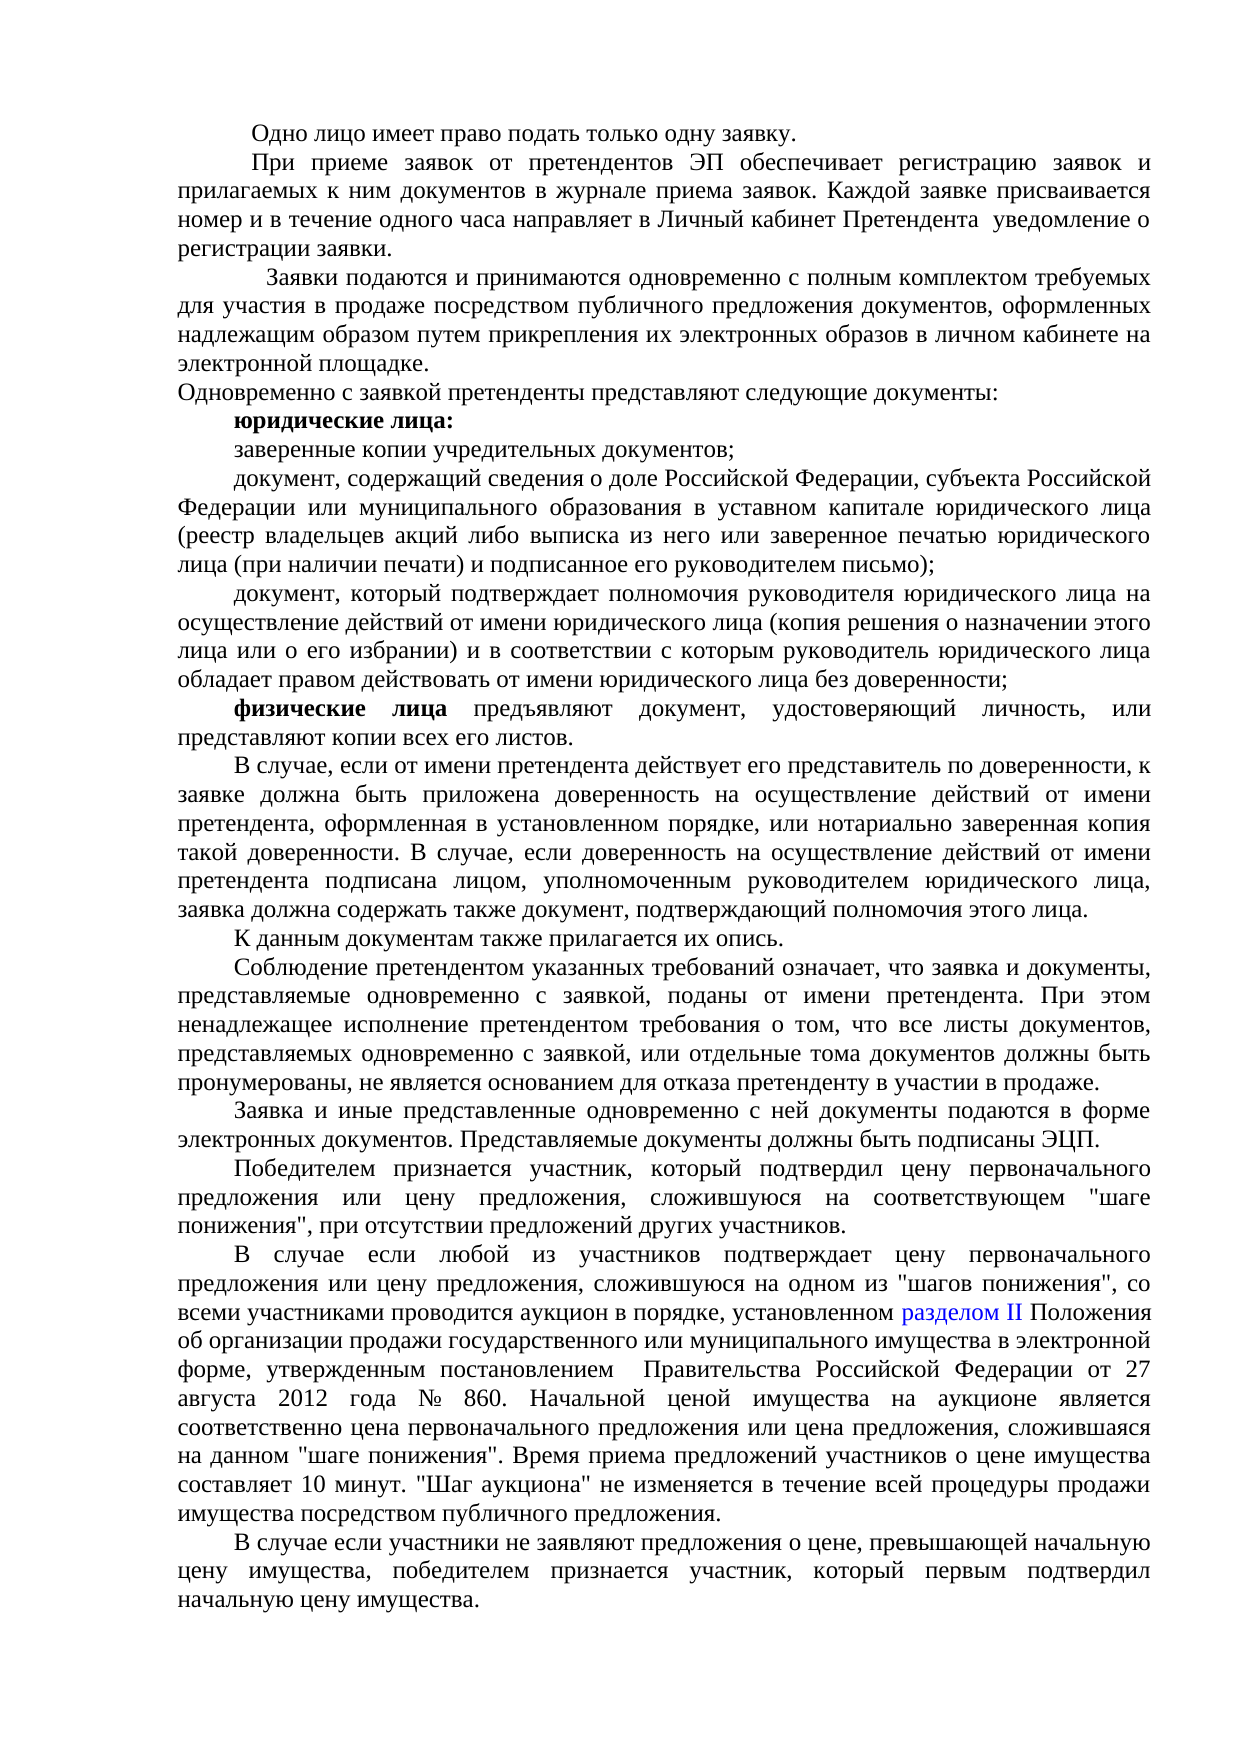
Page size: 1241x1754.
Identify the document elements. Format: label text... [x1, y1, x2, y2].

text Заявка и иные представленные одновременно с ней документы подаются в форме электронных документов. Представляемые документы должны быть подписаны ЭЦП. [177, 1096, 1152, 1153]
text Соблюдение претендентом указанных требований означает, что заявка и документы, представляемые одновременно с заявкой, поданы от имени претендента. При этом ненадлежащее исполнение претендентом требования о том, что все листы документов, представляемых одновременно с заявкой, или отдельные тома документов должны быть пронумерованы, не является основанием для отказа претенденту в участии в продаже. [177, 952, 1152, 1096]
text Одновременно с заявкой претенденты представляют следующие документы: [177, 377, 1152, 406]
text В случае если любой из участников подтверждает цену первоначального предложения или цену предложения, сложившуюся на одном из "шагов понижения", со всеми участниками проводится аукцион в порядке, установленном разделом II Положения об организации продажи государственного или муниципального имущества в электронной форме, утвержденным постановлением Правительства Российской Федерации от 27 августа 2012 года № 860. Начальной ценой имущества на аукционе является соответственно цена первоначального предложения или цена предложения, сложившаяся на данном "шаге понижения". Время приема предложений участников о цене имущества составляет 10 минут. "Шаг аукциона" не изменяется в течение всей процедуры продажи имущества посредством публичного предложения. [177, 1239, 1152, 1527]
text документ, содержащий сведения о доле Российской Федерации, субъекта Российской Федерации или муниципального образования в уставном капитале юридического лица (реестр владельцев акций либо выписка из него или заверенное печатью юридического лица (при наличии печати) и подписанное его руководителем письмо); [177, 463, 1152, 578]
text физические лица предъявляют документ, удостоверяющий личность, или представляют копии всех его листов. [177, 693, 1152, 751]
text Одно лицо имеет право подать только одну заявку. [177, 118, 1152, 147]
text заверенные копии учредительных документов; [177, 434, 1152, 463]
text документ, который подтверждает полномочия руководителя юридического лица на осуществление действий от имени юридического лица (копия решения о назначении этого лица или о его избрании) и в соответствии с которым руководитель юридического лица обладает правом действовать от имени юридического лица без доверенности; [177, 578, 1152, 693]
text При приеме заявок от претендентов ЭП обеспечивает регистрацию заявок и прилагаемых к ним документов в журнале приема заявок. Каждой заявке присваивается номер и в течение одного часа направляет в Личный кабинет Претендента уведомление о регистрации заявки. [177, 147, 1152, 262]
text К данным документам также прилагается их опись. [177, 923, 1152, 952]
text В случае, если от имени претендента действует его представитель по доверенности, к заявке должна быть приложена доверенность на осуществление действий от имени претендента, оформленная в установленном порядке, или нотариально заверенная копия такой доверенности. В случае, если доверенность на осуществление действий от имени претендента подписана лицом, уполномоченным руководителем юридического лица, заявка должна содержать также документ, подтверждающий полномочия этого лица. [177, 751, 1152, 923]
text В случае если участники не заявляют предложения о цене, превышающей начальную цену имущества, победителем признается участник, который первым подтвердил начальную цену имущества. [177, 1527, 1152, 1613]
text юридические лица: [177, 406, 1152, 434]
text Победителем признается участник, который подтвердил цену первоначального предложения или цену предложения, сложившуюся на соответствующем "шаге понижения", при отсутствии предложений других участников. [177, 1153, 1152, 1239]
text Заявки подаются и принимаются одновременно с полным комплектом требуемых для участия в продаже посредством публичного предложения документов, оформленных надлежащим образом путем прикрепления их электронных образов в личном кабинете на электронной площадке. [177, 262, 1152, 377]
